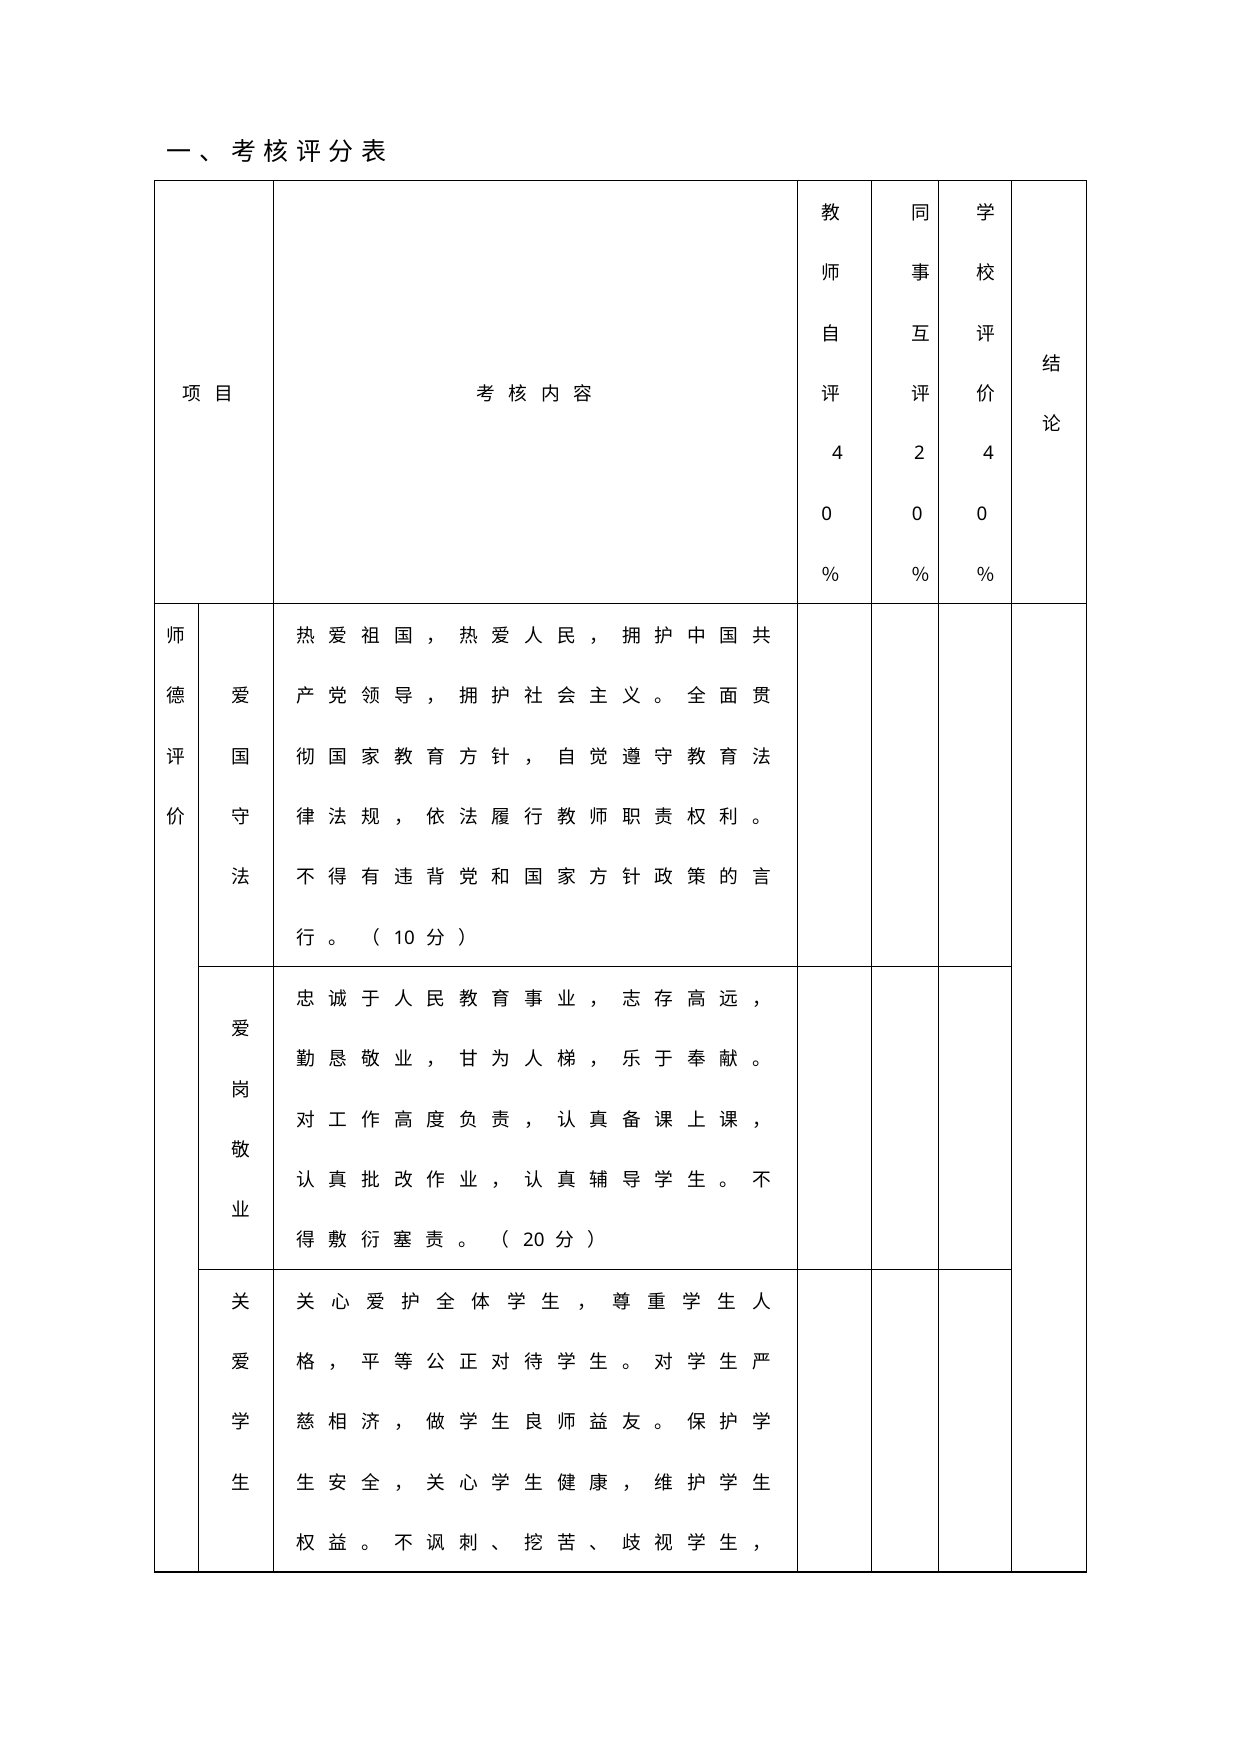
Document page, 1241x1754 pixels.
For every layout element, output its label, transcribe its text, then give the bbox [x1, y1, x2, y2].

table_cell [939, 967, 1011, 1269]
table_header 同事 互评 20％ [872, 181, 938, 603]
table_cell 忠诚于人民教育事业，志存高远，勤恳敬业，甘为人梯，乐于奉献。对工作高度负责，认真备课上课，认真批改作业，认真辅导学生。不得敷衍塞责。（20分） [274, 967, 797, 1269]
table_cell 师德评价 [155, 604, 198, 1571]
table_cell [798, 1270, 871, 1571]
table_cell [872, 1270, 938, 1571]
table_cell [274, 1270, 797, 1571]
table_header 教师 自评 40％ [798, 181, 871, 603]
table_cell [1012, 604, 1086, 1571]
table_cell [939, 1270, 1011, 1571]
table_cell 热爱祖国，热爱人民，拥护中国共产党领导，拥护社会主义。全面贯彻国家教育方针，自觉遵守教育法律法规，依法履行教师职责权利。不得有违背党和国家方针政策的言行。（10分） [274, 604, 797, 966]
table_header 考核内容 [274, 181, 797, 603]
table_header 项目 [155, 181, 273, 603]
text 一、考核评分表 [167, 120, 1074, 180]
table_header 结论 [1012, 181, 1086, 603]
table_cell 爱国守法 [199, 604, 273, 966]
table_header 学校 评价 40％ [939, 181, 1011, 603]
table_cell [872, 967, 938, 1269]
table_cell [798, 604, 871, 966]
table_cell [872, 604, 938, 966]
table_cell [798, 967, 871, 1269]
table_cell [939, 604, 1011, 966]
table_cell 关爱学生 [199, 1270, 273, 1571]
table_cell 爱岗敬业 [199, 967, 273, 1269]
